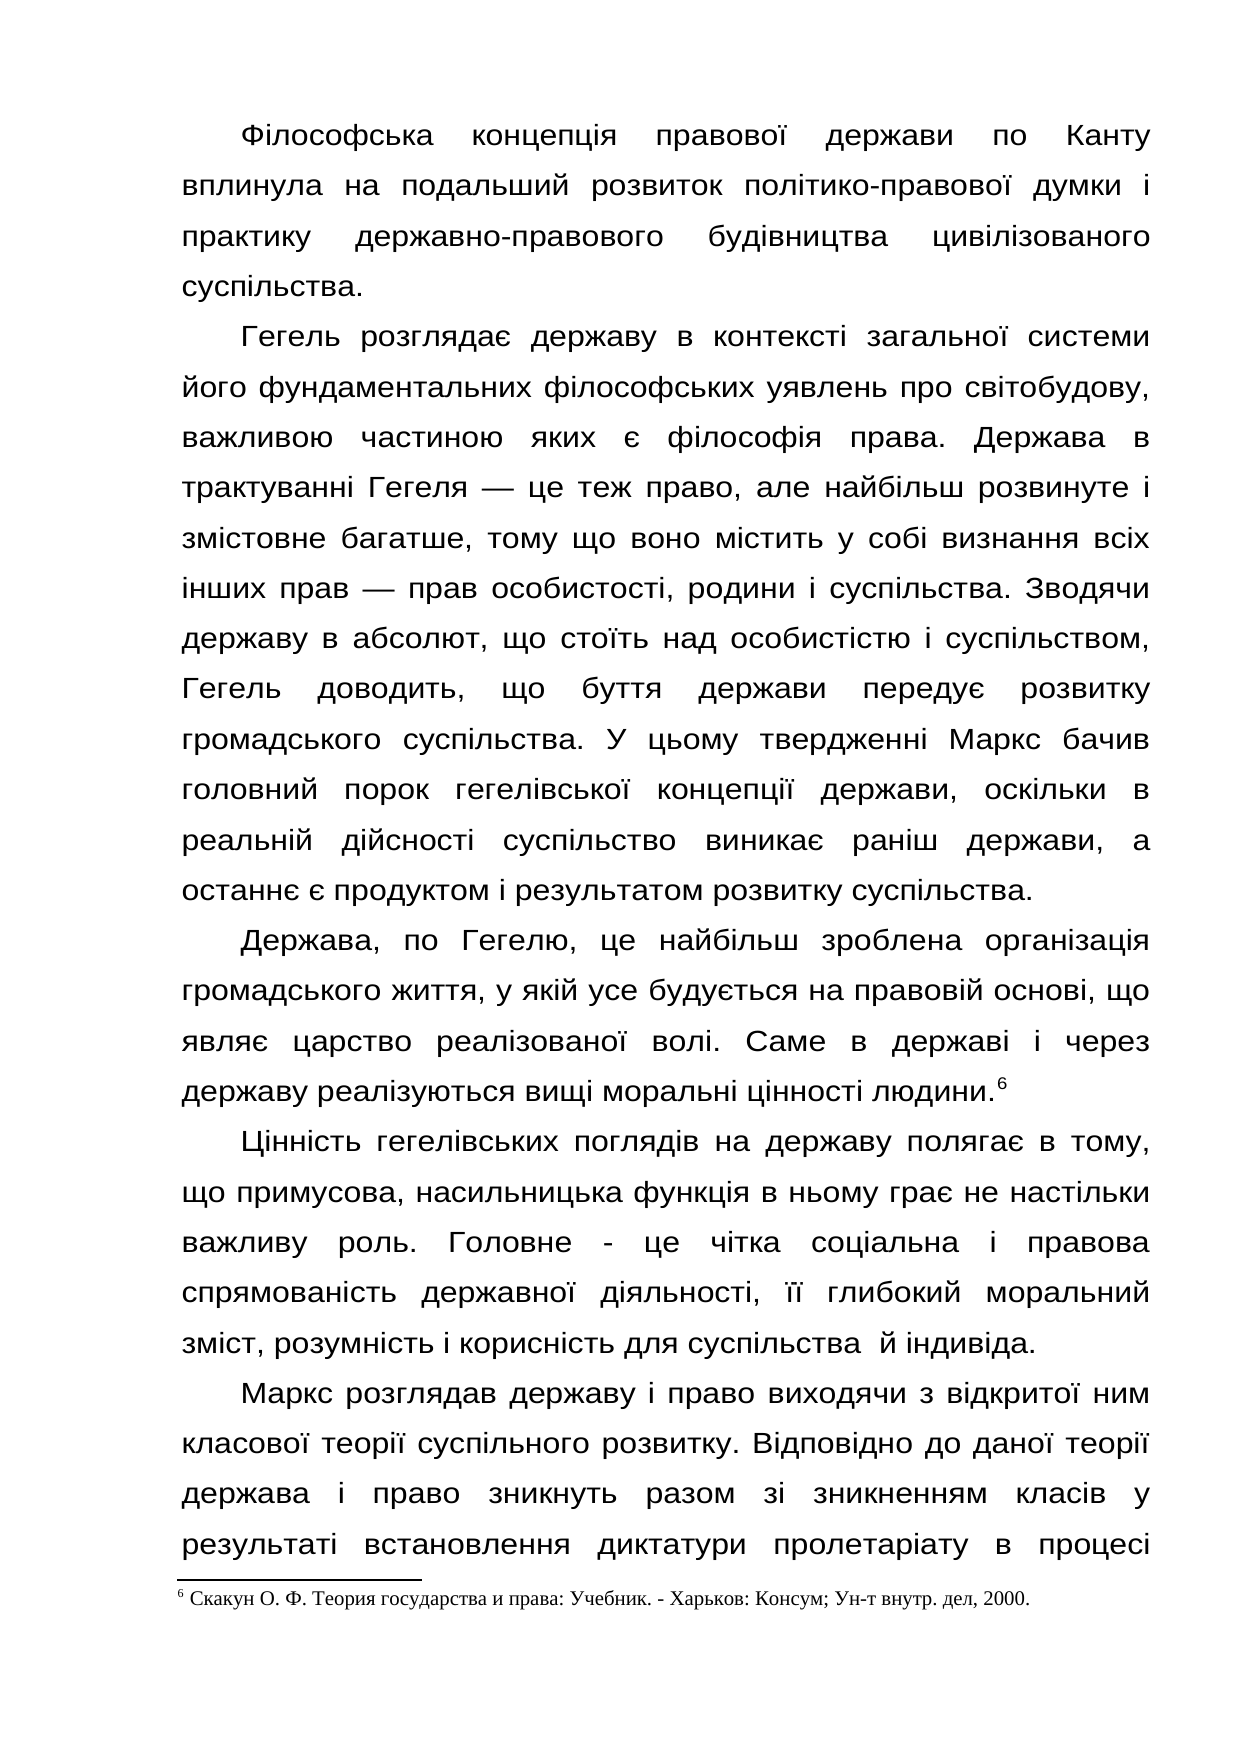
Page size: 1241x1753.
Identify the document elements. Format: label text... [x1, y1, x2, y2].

text Гегель розглядає державу в контексті загальної системи його фундаментальних філософських уявлень про світобудову, важливою частиною яких є філософія права. Держава в трактуванні Гегеля — це теж право, але найбільш розвинуте і змістовне багатше, тому що воно містить у собі визнання всіх інших прав — прав особистості, родини і суспільства. Зводячи державу в абсолют, що стоїть над особистістю і суспільством, Гегель доводить, що буття держави передує розвитку громадського суспільства. У цьому твердженні Маркс бачив головний порок гегелівської концепції держави, оскільки в реальній дійсності суспільство виникає раніш держави, а останнє є продуктом і результатом розвитку суспільства. [181, 319, 1152, 906]
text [181, 1376, 1152, 1560]
text Держава, по Гегелю, це найбільш зроблена організація громадського життя, у якій усе будується на правовій основі, що являє царство реалізованої волі. Саме в державі і через державу реалізуються вищі моральні цінності людини. [181, 923, 1152, 1108]
text Філософська концепція правової держави по Канту вплинула на подальший розвиток політико-правової думки і практику державно-правового будівництва цивілізованого суспільства. [181, 118, 1152, 303]
text Цінність гегелівських поглядів на державу полягає в тому, що примусова, насильницька функція в ньому грає не настільки важливу роль. Головне - це чітка соціальна і правова спрямованість державної діяльності, її глибокий моральний зміст, розумність і корисність для суспільства й індивіда. [181, 1124, 1152, 1359]
